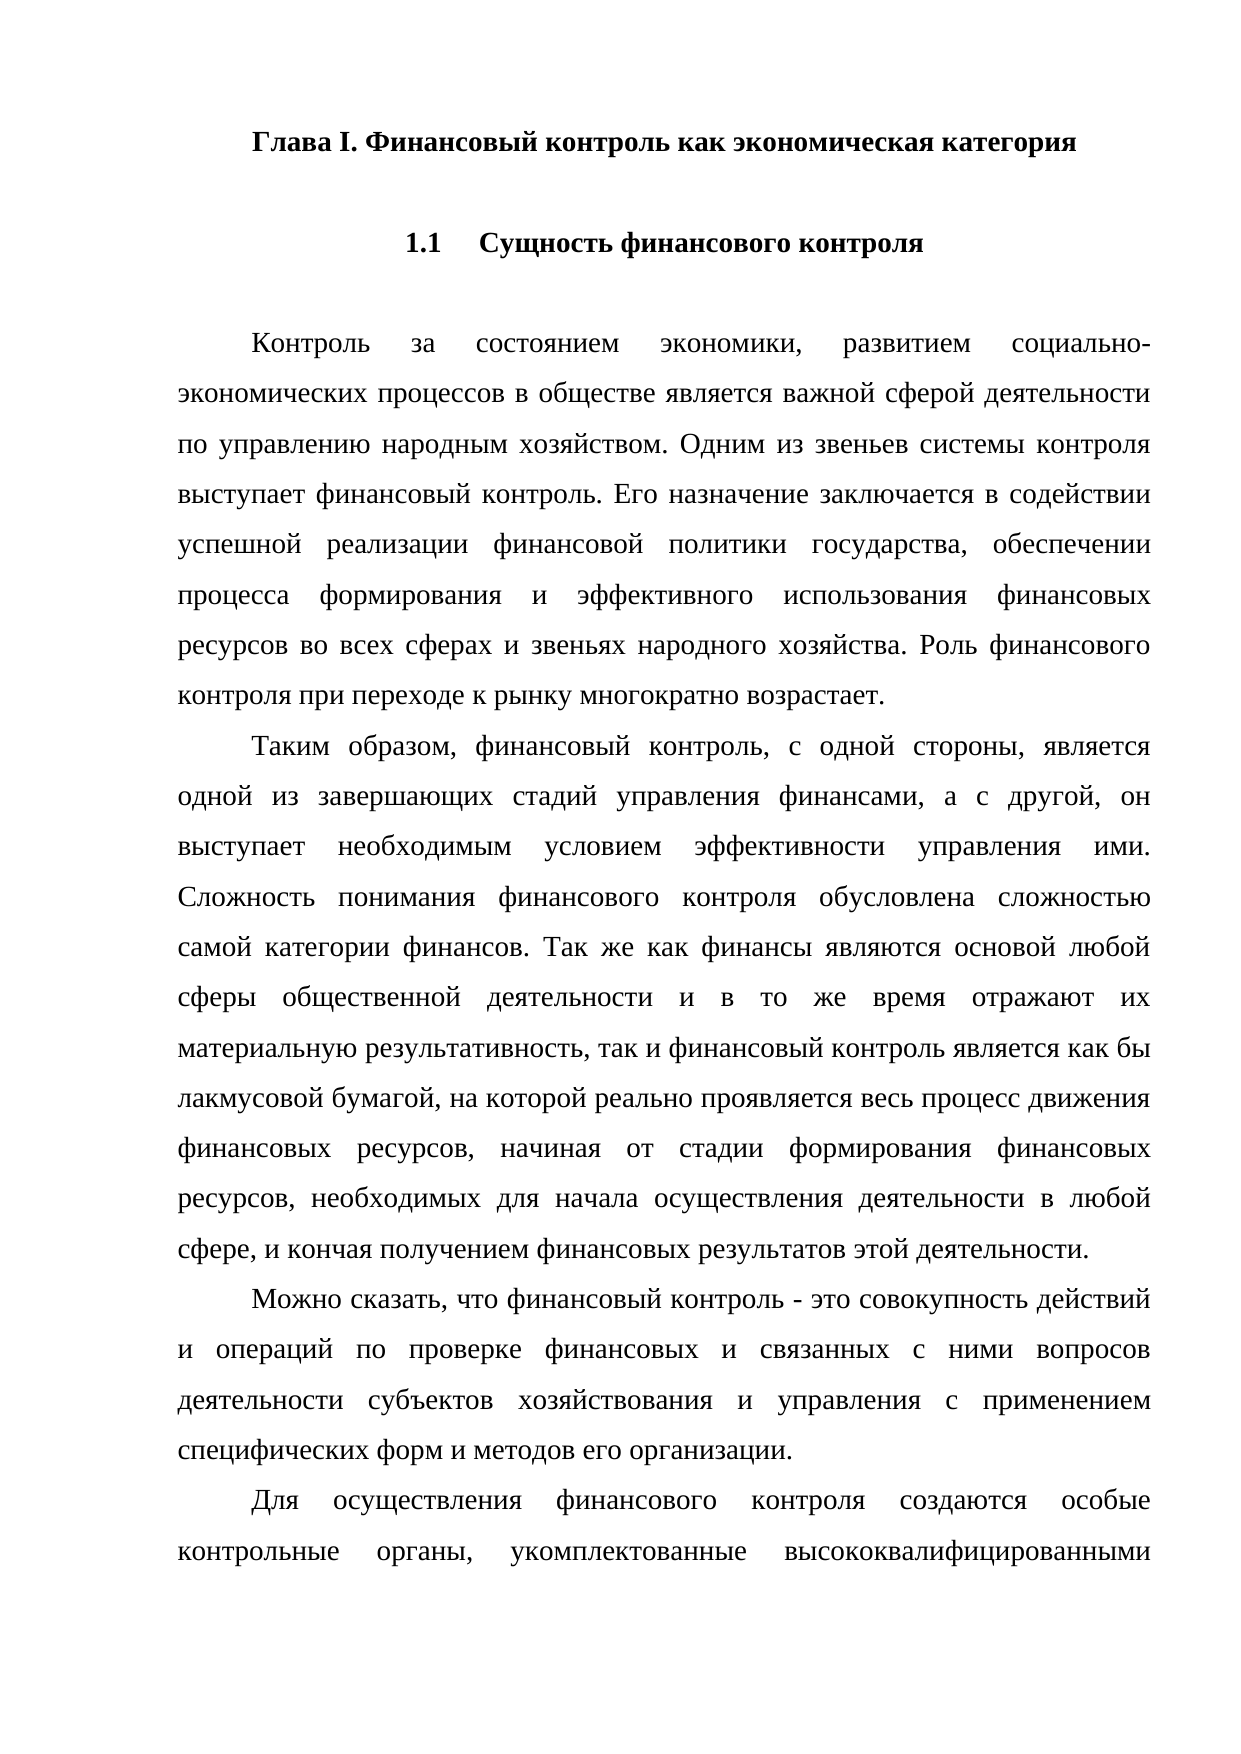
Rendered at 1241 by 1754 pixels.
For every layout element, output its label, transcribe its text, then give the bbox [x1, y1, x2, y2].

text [177, 1482, 1152, 1566]
list Сущность финансового контроля [177, 225, 1152, 258]
text Глава I. Финансовый контроль как экономическая категория [177, 124, 1152, 158]
text Можно сказать, что финансовый контроль - это совокупность действий и операций по проверке финансовых и связанных с ними вопросов деятельности субъектов хозяйствования и управления с применением специфических форм и методов его организации. [177, 1281, 1152, 1466]
text Таким образом, финансовый контроль, с одной стороны, является одной из завершающих стадий управления финансами, а с другой, он выступает необходимым условием эффективности управления ими. Сложность понимания финансового контроля обусловлена сложностью самой категории финансов. Так же как финансы являются основой любой сферы общественной деятельности и в то же время отражают их материальную результативность, так и финансовый контроль является как бы лакмусовой бумагой, на которой реально проявляется весь процесс движения финансовых ресурсов, начиная от стадии формирования финансовых ресурсов, необходимых для начала осуществления деятельности в любой сфере, и кончая получением финансовых результатов этой деятельности. [177, 728, 1152, 1264]
text Контроль за состоянием экономики, развитием социально-экономических процессов в обществе является важной сферой деятельности по управлению народным хозяйством. Одним из звеньев системы контроля выступает финансовый контроль. Его назначение заключается в содействии успешной реализации финансовой политики государства, обеспечении процесса формирования и эффективного использования финансовых ресурсов во всех сферах и звеньях народного хозяйства. Роль финансового контроля при переходе к рынку многократно возрастает. [177, 325, 1152, 711]
